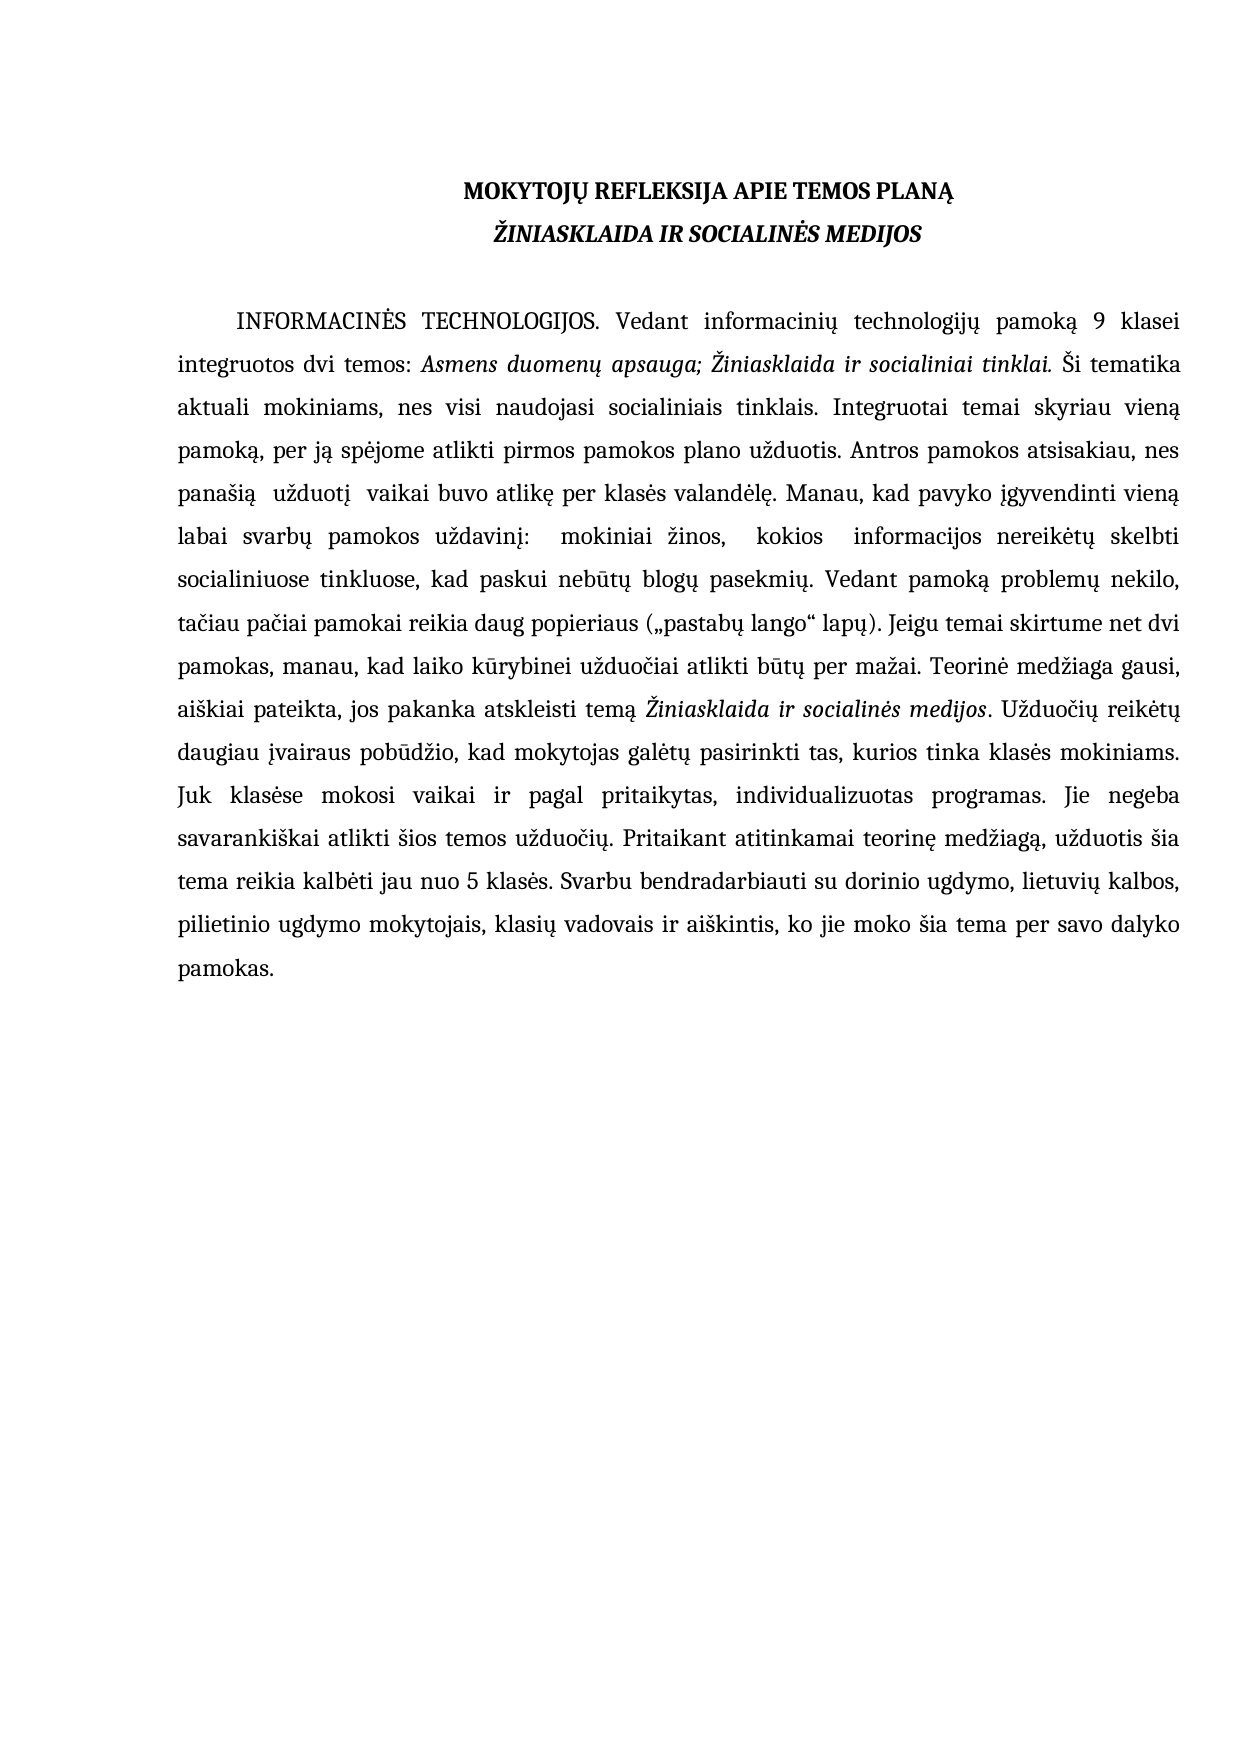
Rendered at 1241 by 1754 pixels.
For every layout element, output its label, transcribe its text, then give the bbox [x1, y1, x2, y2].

text INFORMACINĖS TECHNOLOGIJOS. Vedant informacinių technologijų pamoką 9 klasei integruotos dvi temos: Asmens duomenų apsauga; Žiniasklaida ir socialiniai tinklai. Ši tematika aktuali mokiniams, nes visi naudojasi socialiniais tinklais. Integruotai temai skyriau vieną pamoką, per ją spėjome atlikti pirmos pamokos plano užduotis. Antros pamokos atsisakiau, nes panašią užduotį vaikai buvo atlikę per klasės valandėlę. Manau, kad pavyko įgyvendinti vieną labai svarbų pamokos uždavinį: mokiniai žinos, kokios informacijos nereikėtų skelbti socialiniuose tinkluose, kad paskui nebūtų blogų pasekmių. Vedant pamoką problemų nekilo, tačiau pačiai pamokai reikia daug popieriaus („pastabų lango“ lapų). Jeigu temai skirtume net dvi pamokas, manau, kad laiko kūrybinei užduočiai atlikti būtų per mažai. Teorinė medžiaga gausi, aiškiai pateikta, jos pakanka atskleisti temą Žiniasklaida ir socialinės medijos. Užduočių reikėtų daugiau įvairaus pobūdžio, kad mokytojas galėtų pasirinkti tas, kurios tinka klasės mokiniams. Juk klasėse mokosi vaikai ir pagal pritaikytas, individualizuotas programas. Jie negeba savarankiškai atlikti šios temos užduočių. Pritaikant atitinkamai teorinę medžiagą, užduotis šia tema reikia kalbėti jau nuo 5 klasės. Svarbu bendradarbiauti su dorinio ugdymo, lietuvių kalbos, pilietinio ugdymo mokytojais, klasių vadovais ir aiškintis, ko jie moko šia tema per savo dalyko pamokas. [177, 307, 1181, 982]
text MOKYTOJŲ REFLEKSIJA APIE TEMOS PLANĄ [177, 177, 1181, 206]
text ŽINIASKLAIDA IR SOCIALINĖS MEDIJOS [177, 220, 1181, 249]
